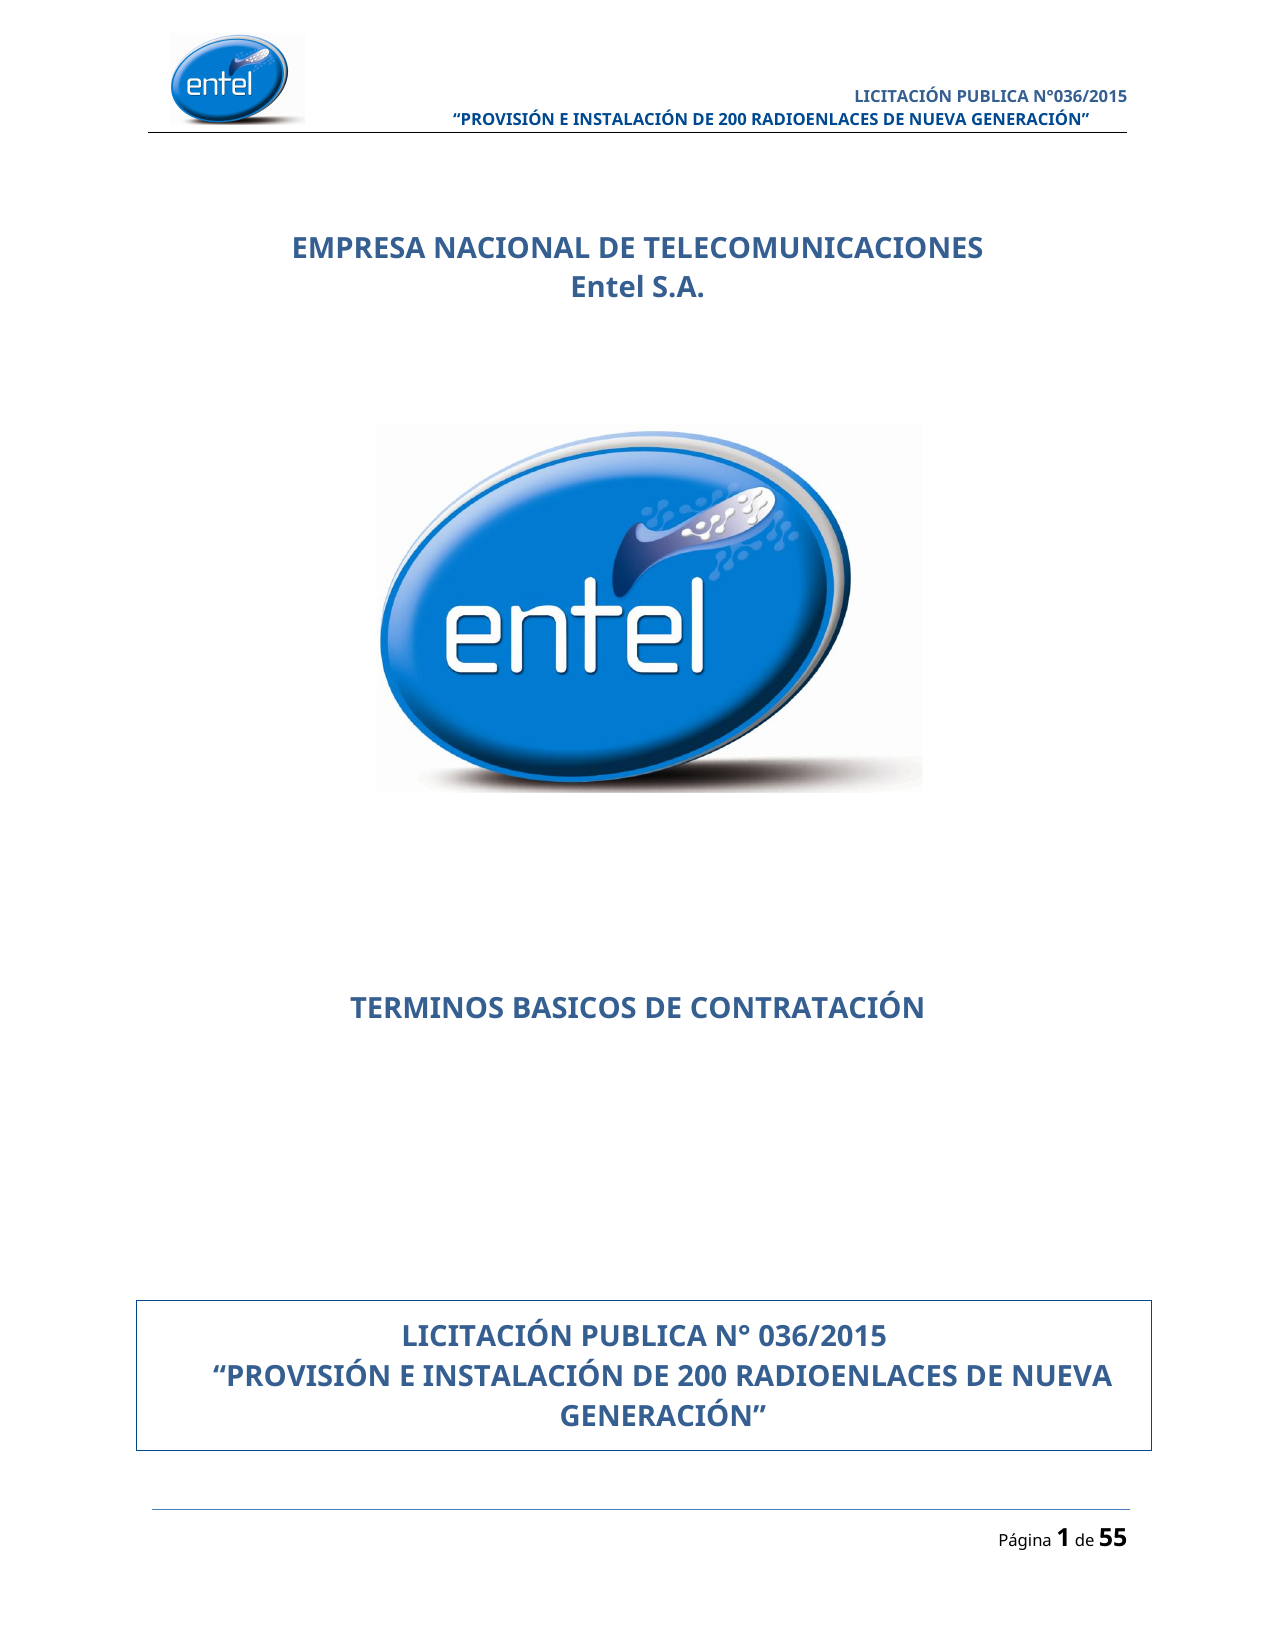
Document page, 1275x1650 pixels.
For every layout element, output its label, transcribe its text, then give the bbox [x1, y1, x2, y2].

text EMPRESA NACIONAL DE TELECOMUNICACIONES [148, 227, 1127, 267]
picture [376, 424, 923, 793]
text TERMINOS BASICOS DE CONTRATACIÓN [148, 988, 1127, 1027]
table_header LICITACIÓN PUBLICA N° 036/2015 “PROVISIÓN E INSTALACIÓN DE 200 RADIOENLACES DE NUEVA GENERACIÓN” [137, 1301, 1151, 1450]
picture [170, 33, 305, 125]
text Entel S.A. [148, 267, 1127, 306]
